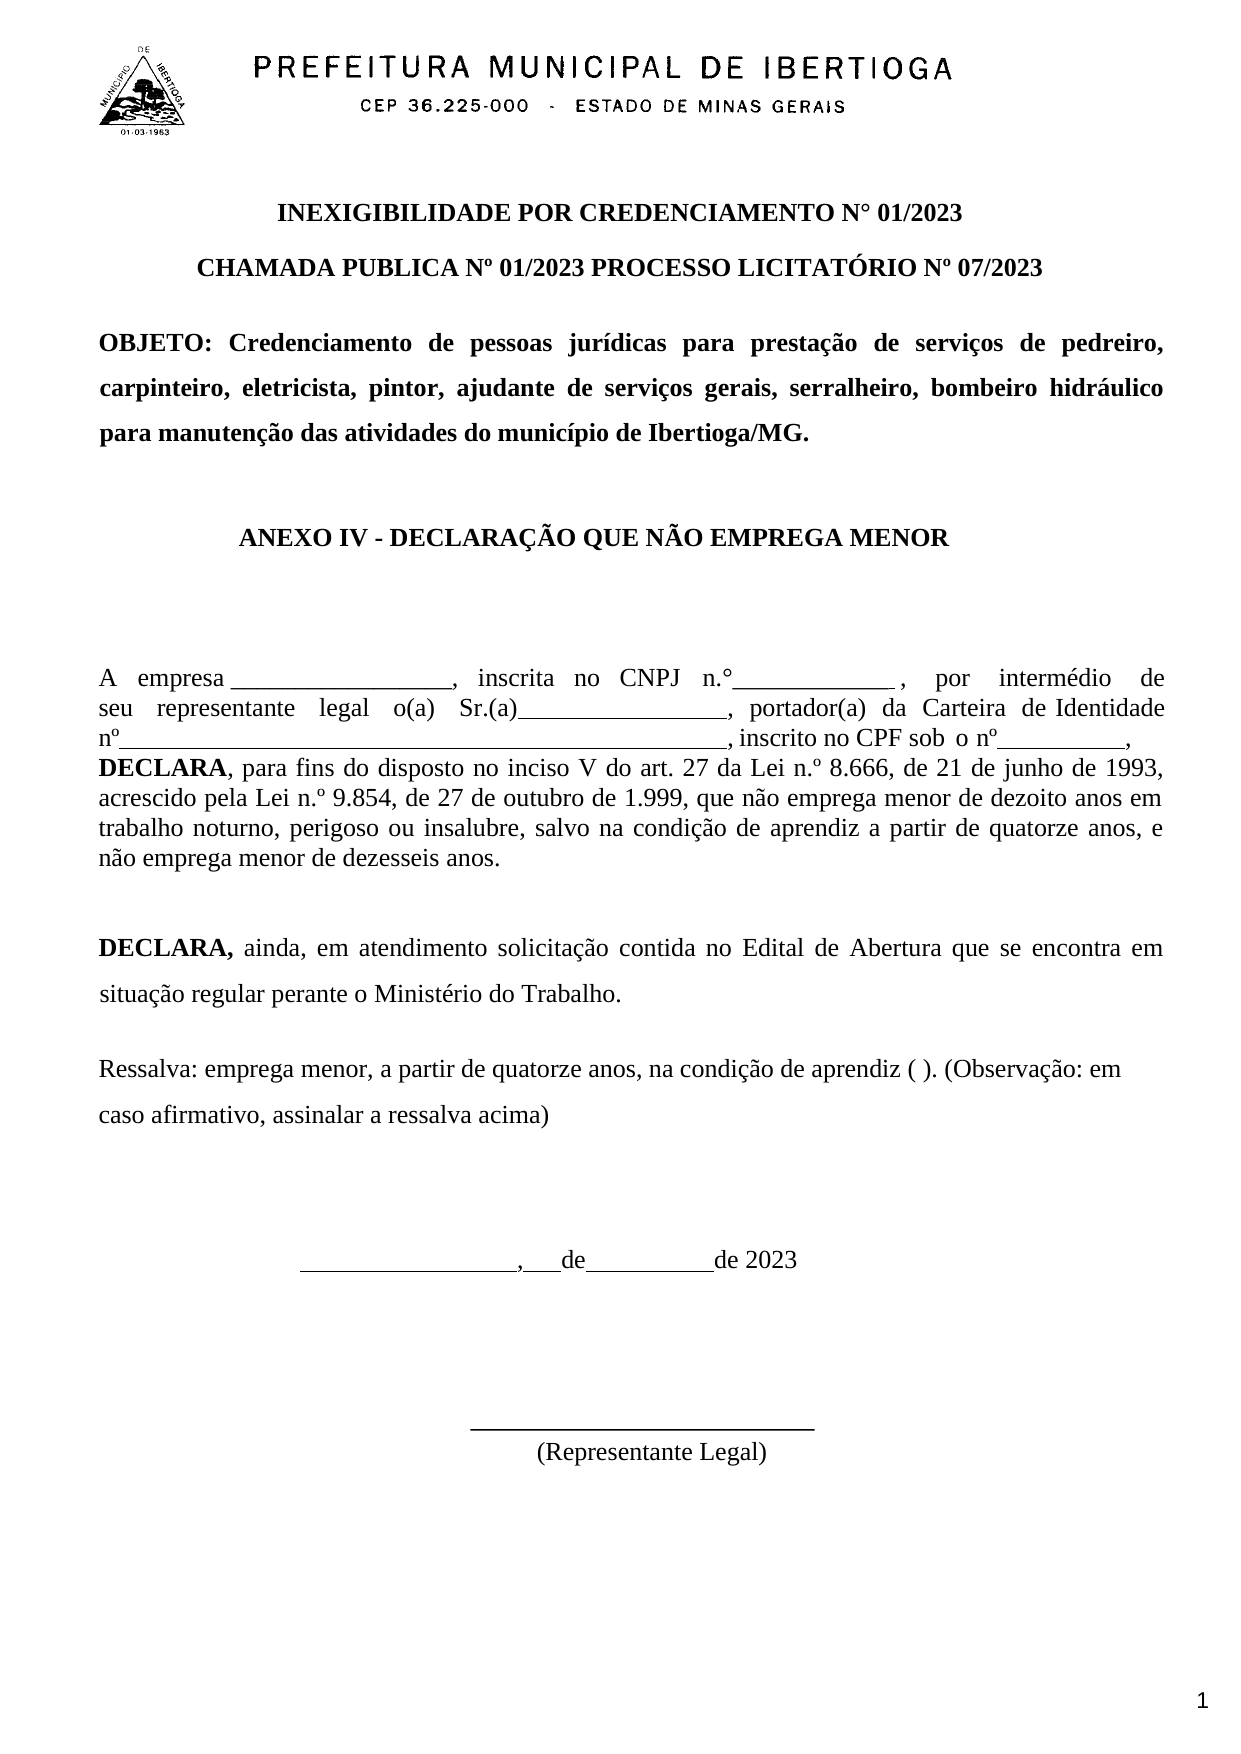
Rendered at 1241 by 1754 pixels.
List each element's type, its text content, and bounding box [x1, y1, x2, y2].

text Ressalva: emprega menor, a partir de quatorze anos, na condição de aprendiz ( ). (Observação: em caso afirmativo, assinalar a ressalva acima) [98, 1053, 1165, 1129]
subtitle CHAMADA PUBLICA Nº 01/2023 PROCESSO LICITATÓRIO Nº 07/2023 [75, 252, 1165, 282]
text (Representante Legal) [139, 1436, 1165, 1466]
text A empresa _________________, inscrita no CNPJ n.°____________ , por intermédio de seu representante legal o(a) Sr.(a) , portador(a) da Carteira de Identidade nº , inscrito no CPF sob o nº , DECLARA, para fins do disposto no inciso V do art. 27 da Lei n.º 8.666, de 21 de junho de 1993, acrescido pela Lei n.º 9.854, de 27 de outubro de 1.999, que não emprega menor de dezoito anos em trabalho noturno, perigoso ou insalubre, salvo na condição de aprendiz a partir de quatorze anos, e não emprega menor de dezesseis anos. [98, 662, 1165, 872]
text , de de 2023 [300, 1244, 1165, 1274]
subtitle INEXIGIBILIDADE POR CREDENCIAMENTO N° 01/2023 [75, 197, 1165, 227]
text ANEXO IV - DECLARAÇÃO QUE NÃO EMPREGA MENOR [238, 522, 1165, 552]
text OBJETO: Credenciamento de pessoas jurídicas para prestação de serviços de pedreiro, carpinteiro, eletricista, pintor, ajudante de serviços gerais, serralheiro, bombeiro hidráulico para manutenção das atividades do município de Ibertioga/MG. [98, 327, 1165, 447]
text DECLARA, ainda, em atendimento solicitação contida no Edital de Abertura que se encontra em situação regular perante o Ministério do Trabalho. [98, 932, 1165, 1008]
